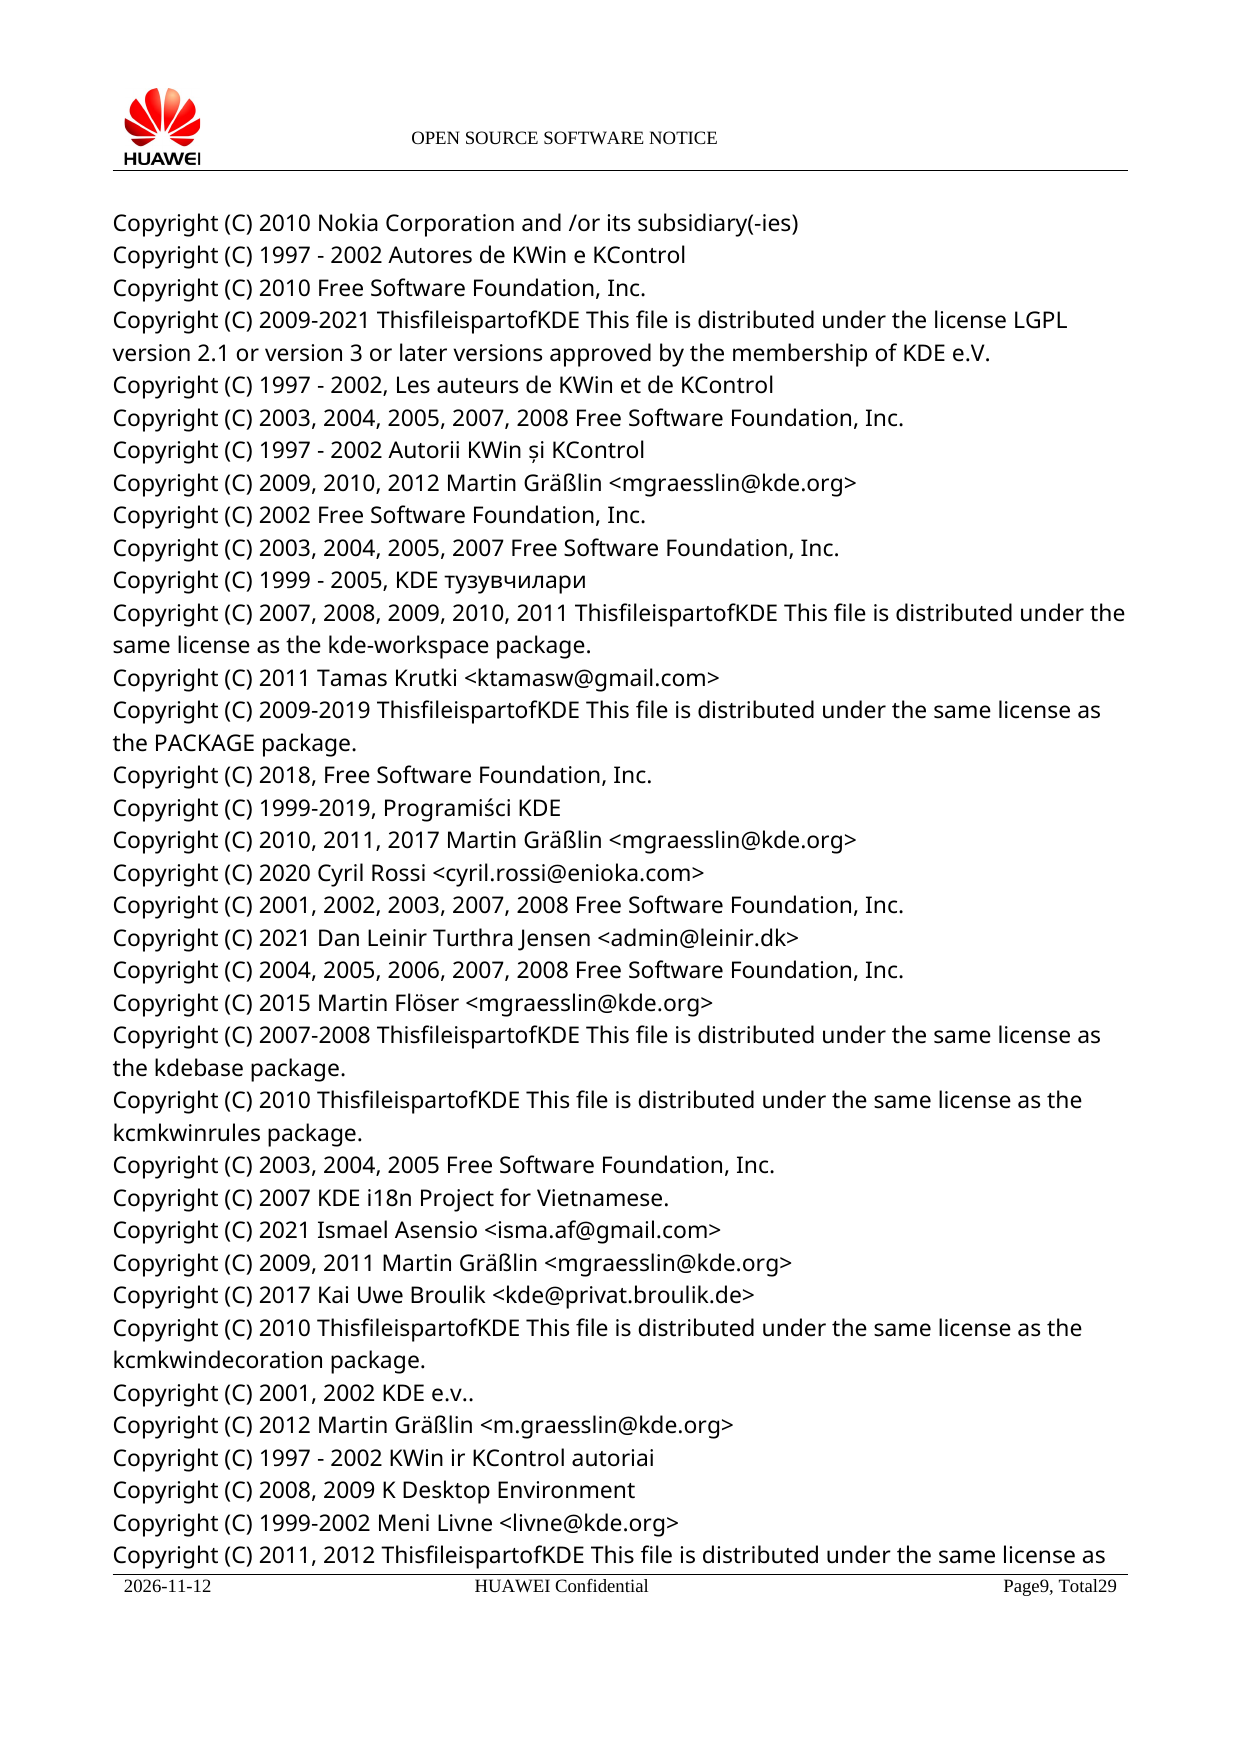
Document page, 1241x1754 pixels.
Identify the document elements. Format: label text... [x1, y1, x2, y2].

picture [124, 88, 201, 165]
